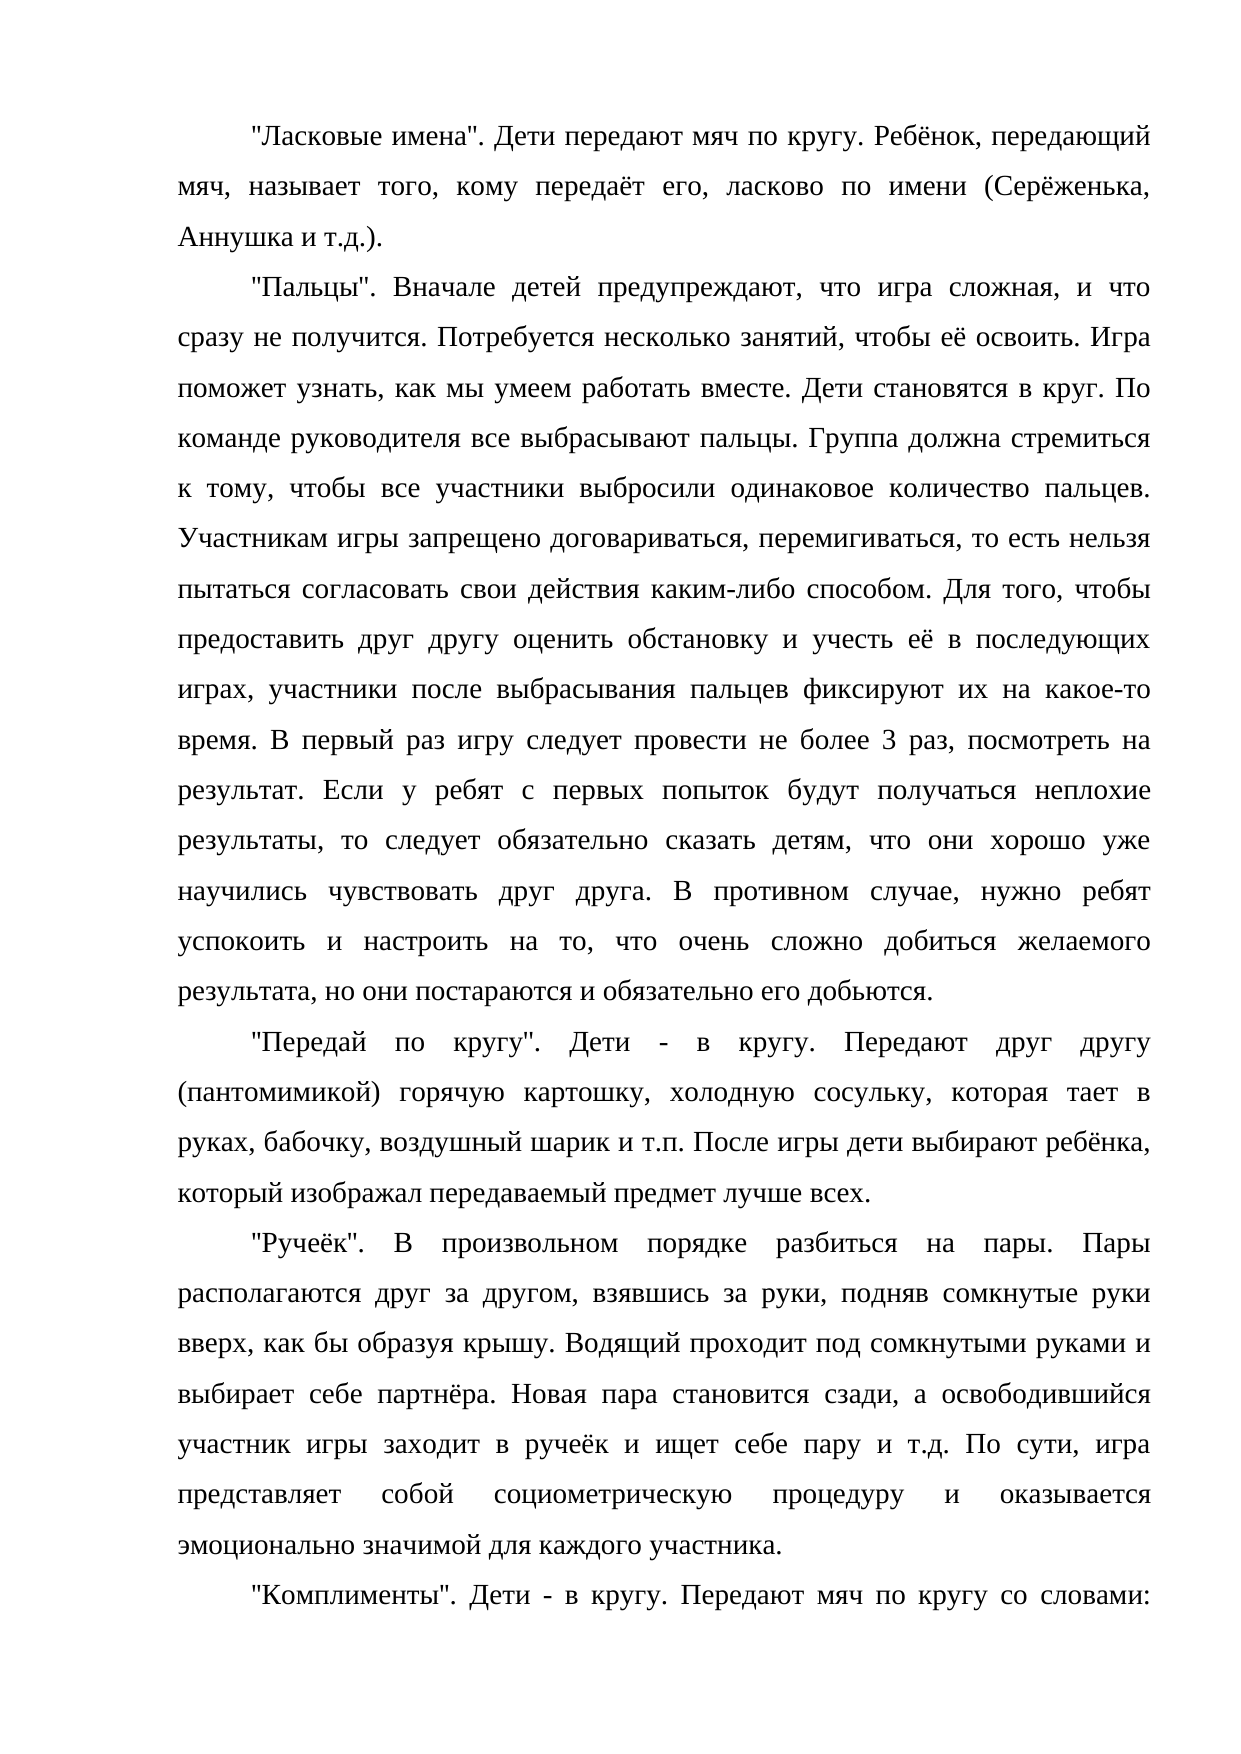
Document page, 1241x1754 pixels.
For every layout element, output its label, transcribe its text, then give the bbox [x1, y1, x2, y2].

text ''Передай по кругу''. Дети - в кругу. Передают друг другу (пантомимикой) горячую картошку, холодную сосульку, которая тает в руках, бабочку, воздушный шарик и т.п. После игры дети выбирают ребёнка, который изображал передаваемый предмет лучше всех. [177, 1024, 1152, 1208]
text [177, 1577, 1152, 1611]
text ''Ласковые имена''. Дети передают мяч по кругу. Ребёнок, передающий мяч, называет того, кому передаёт его, ласково по имени (Серёженька, Аннушка и т.д.). [177, 118, 1152, 252]
text ''Пальцы''. Вначале детей предупреждают, что игра сложная, и что сразу не получится. Потребуется несколько занятий, чтобы её освоить. Игра поможет узнать, как мы умеем работать вместе. Дети становятся в круг. По команде руководителя все выбрасывают пальцы. Группа должна стремиться к тому, чтобы все участники выбросили одинаковое количество пальцев. Участникам игры запрещено договариваться, перемигиваться, то есть нельзя пытаться согласовать свои действия каким-либо способом. Для того, чтобы предоставить друг другу оценить обстановку и учесть её в последующих играх, участники после выбрасывания пальцев фиксируют их на какое-то время. В первый раз игру следует провести не более 3 раз, посмотреть на результат. Если у ребят с первых попыток будут получаться неплохие результаты, то следует обязательно сказать детям, что они хорошо уже научились чувствовать друг друга. В противном случае, нужно ребят успокоить и настроить на то, что очень сложно добиться желаемого результата, но они постараются и обязательно его добьются. [177, 269, 1152, 1007]
text ''Ручеёк''. В произвольном порядке разбиться на пары. Пары располагаются друг за другом, взявшись за руки, подняв сомкнутые руки вверх, как бы образуя крышу. Водящий проходит под сомкнутыми руками и выбирает себе партнёра. Новая пара становится сзади, а освободившийся участник игры заходит в ручеёк и ищет себе пару и т.д. По сути, игра представляет собой социометрическую процедуру и оказывается эмоционально значимой для каждого участника. [177, 1225, 1152, 1560]
